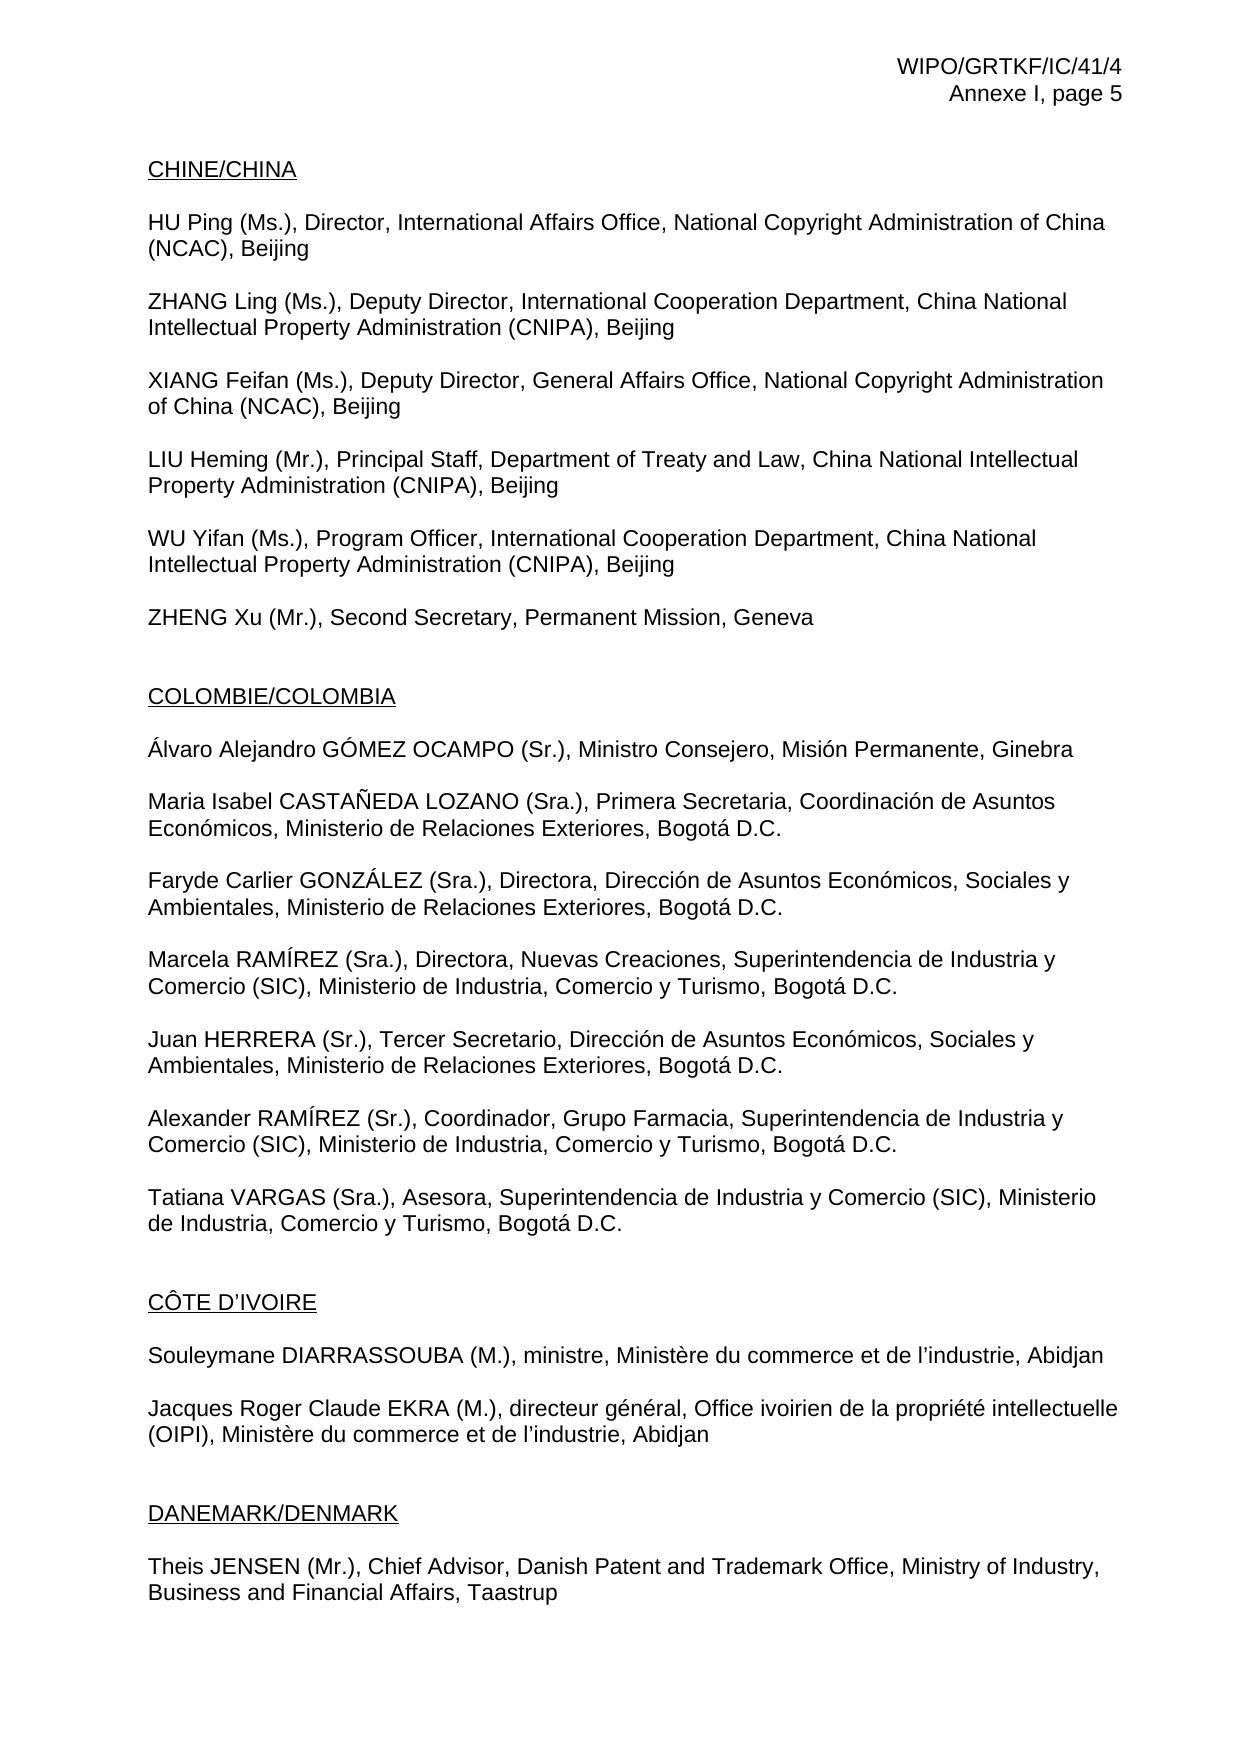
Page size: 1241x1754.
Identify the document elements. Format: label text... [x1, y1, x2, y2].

text ZHANG Ling (Ms.), Deputy Director, International Cooperation Department, China National Intellectual Property Administration (CNIPA), Beijing [148, 288, 1122, 340]
text COLOMBIE/COLOMBIA [148, 683, 1122, 709]
text Alexander RAMÍREZ (Sr.), Coordinador, Grupo Farmacia, Superintendencia de Industria y Comercio (SIC), Ministerio de Industria, Comercio y Turismo, Bogotá D.C. [148, 1104, 1122, 1157]
text Theis JENSEN (Mr.), Chief Advisor, Danish Patent and Trademark Office, Ministry of Industry, Business and Financial Affairs, Taastrup [148, 1553, 1122, 1605]
text Maria Isabel CASTAÑEDA LOZANO (Sra.), Primera Secretaria, Coordinación de Asuntos Económicos, Ministerio de Relaciones Exteriores, Bogotá D.C. [148, 788, 1122, 841]
text LIU Heming (Mr.), Principal Staff, Department of Treaty and Law, China National Intellectual Property Administration (CNIPA), Beijing [148, 446, 1122, 498]
text WU Yifan (Ms.), Program Officer, International Cooperation Department, China National Intellectual Property Administration (CNIPA), Beijing [148, 525, 1122, 577]
text Faryde Carlier GONZÁLEZ (Sra.), Directora, Dirección de Asuntos Económicos, Sociales y Ambientales, Ministerio de Relaciones Exteriores, Bogotá D.C. [148, 867, 1122, 920]
text HU Ping (Ms.), Director, International Affairs Office, National Copyright Administration of China (NCAC), Beijing [148, 208, 1122, 261]
text Tatiana VARGAS (Sra.), Asesora, Superintendencia de Industria y Comercio (SIC), Ministerio de Industria, Comercio y Turismo, Bogotá D.C. [148, 1184, 1122, 1236]
text CÔTE D’IVOIRE [148, 1289, 1122, 1315]
text Jacques Roger Claude EKRA (M.), directeur général, Office ivoirien de la propriété intellectuelle (OIPI), Ministère du commerce et de l’industrie, Abidjan [148, 1394, 1122, 1447]
text Juan HERRERA (Sr.), Tercer Secretario, Dirección de Asuntos Económicos, Sociales y Ambientales, Ministerio de Relaciones Exteriores, Bogotá D.C. [148, 1026, 1122, 1078]
text DANEMARK/DENMARK [148, 1500, 1122, 1526]
text CHINE/CHINA [148, 156, 1122, 182]
text ZHENG Xu (Mr.), Second Secretary, Permanent Mission, Geneva [148, 604, 1122, 630]
text Souleymane DIARRASSOUBA (M.), ministre, Ministère du commerce et de l’industrie, Abidjan [148, 1342, 1122, 1368]
text Álvaro Alejandro GÓMEZ OCAMPO (Sr.), Ministro Consejero, Misión Permanente, Ginebra [148, 736, 1122, 762]
text Marcela RAMÍREZ (Sra.), Directora, Nuevas Creaciones, Superintendencia de Industria y Comercio (SIC), Ministerio de Industria, Comercio y Turismo, Bogotá D.C. [148, 946, 1122, 999]
text XIANG Feifan (Ms.), Deputy Director, General Affairs Office, National Copyright Administration of China (NCAC), Beijing [148, 367, 1122, 419]
